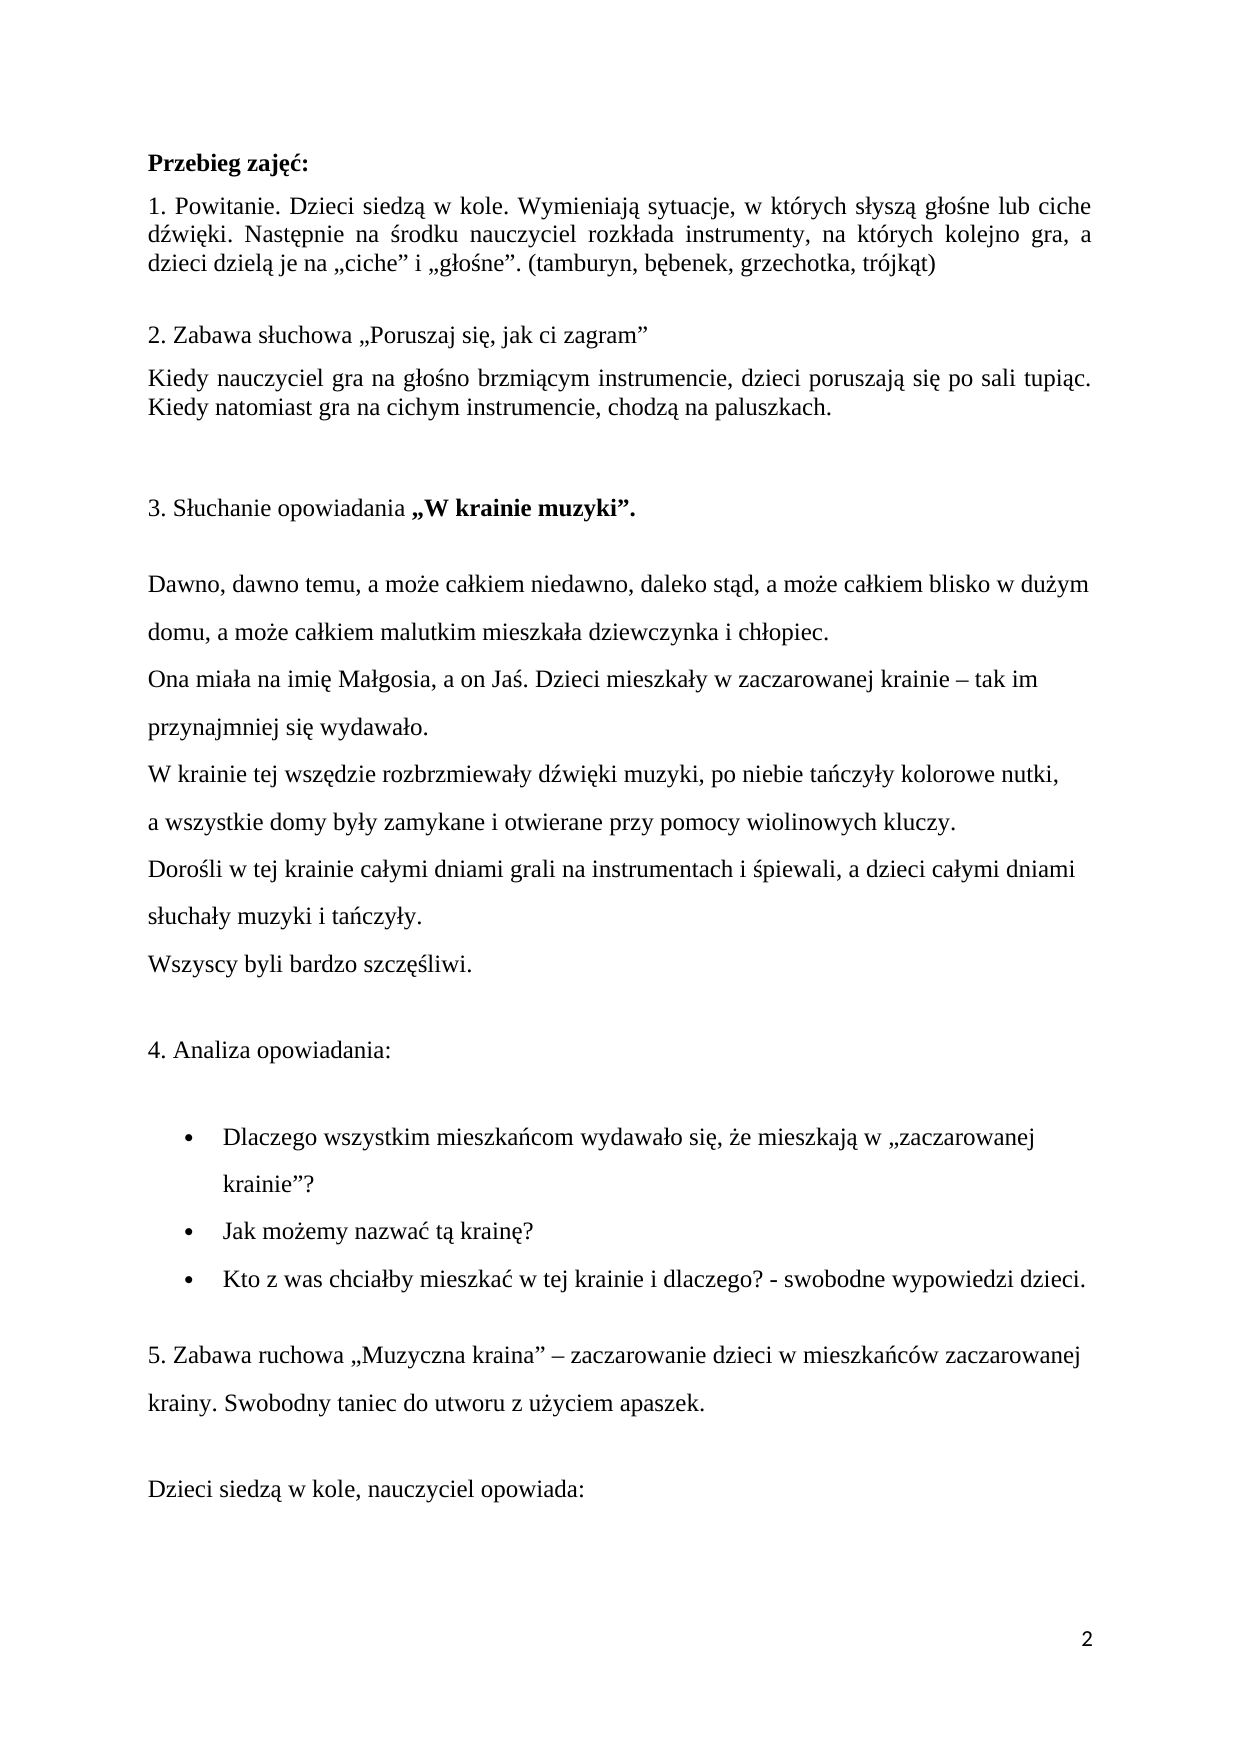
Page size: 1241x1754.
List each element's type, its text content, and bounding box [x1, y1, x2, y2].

text 3. Słuchanie opowiadania „W krainie muzyki”. [148, 493, 1093, 522]
text Dzieci siedzą w kole, nauczyciel opowiada: [148, 1474, 1093, 1503]
text Kiedy nauczyciel gra na głośno brzmiącym instrumencie, dzieci poruszają się po sali tupiąc. Kiedy natomiast gra na cichym instrumencie, chodzą na paluszkach. [148, 363, 1093, 421]
text Przebieg zajęć: [148, 148, 1093, 176]
list Jak możemy nazwać tą krainę? [185, 1216, 1093, 1245]
list Dlaczego wszystkim mieszkańcom wydawało się, że mieszkają w „zaczarowanej krainie”? [185, 1122, 1093, 1198]
text Dawno, dawno temu, a może całkiem niedawno, daleko stąd, a może całkiem blisko w dużym domu, a może całkiem malutkim mieszkała dziewczynka i chłopiec. Ona miała na imię Małgosia, a on Jaś. Dzieci mieszkały w zaczarowanej krainie – tak im przynajmniej się wydawało. W krainie tej wszędzie rozbrzmiewały dźwięki muzyki, po niebie tańczyły kolorowe nutki, a wszystkie domy były zamykane i otwierane przy pomocy wiolinowych kluczy. Dorośli w tej krainie całymi dniami grali na instrumentach i śpiewali, a dzieci całymi dniami słuchały muzyki i tańczyły. Wszyscy byli bardzo szczęśliwi. [148, 569, 1093, 977]
text 1. Powitanie. Dzieci siedzą w kole. Wymieniają sytuacje, w których słyszą głośne lub ciche dźwięki. Następnie na środku nauczyciel rozkłada instrumenty, na których kolejno gra, a dzieci dzielą je na „ciche” i „głośne”. (tamburyn, bębenek, grzechotka, trójkąt) [148, 191, 1093, 277]
text 4. Analiza opowiadania: [148, 1035, 1093, 1064]
text 2. Zabawa słuchowa „Poruszaj się, jak ci zagram” [148, 320, 1093, 349]
list Kto z was chciałby mieszkać w tej krainie i dlaczego? - swobodne wypowiedzi dzieci. [185, 1264, 1093, 1293]
text 5. Zabawa ruchowa „Muzyczna kraina” – zaczarowanie dzieci w mieszkańców zaczarowanej krainy. Swobodny taniec do utworu z użyciem apaszek. [148, 1340, 1093, 1417]
